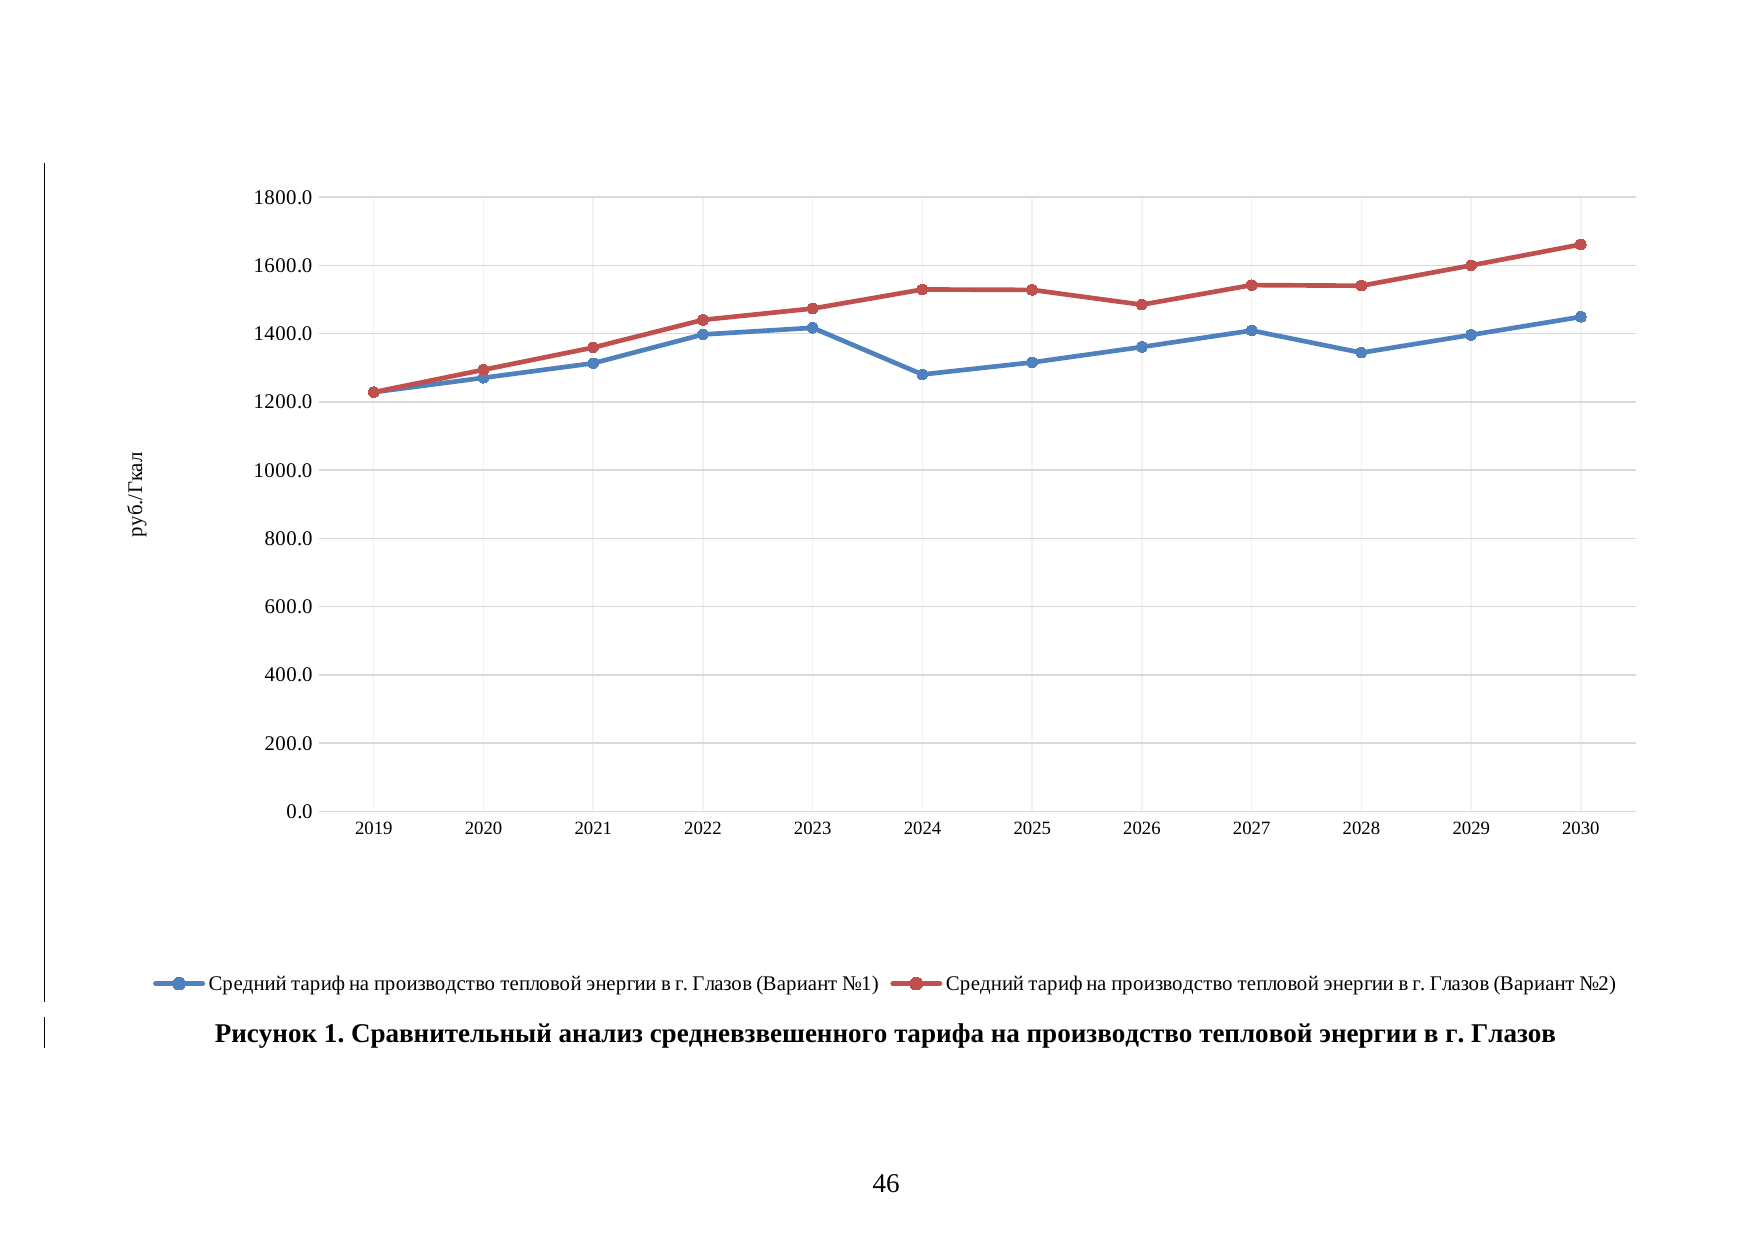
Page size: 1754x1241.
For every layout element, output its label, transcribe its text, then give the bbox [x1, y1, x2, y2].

text Рисунок 1. Сравнительный анализ средневзвешенного тарифа на производство тепловой энергии в г. Глазов [59, 1017, 1713, 1048]
